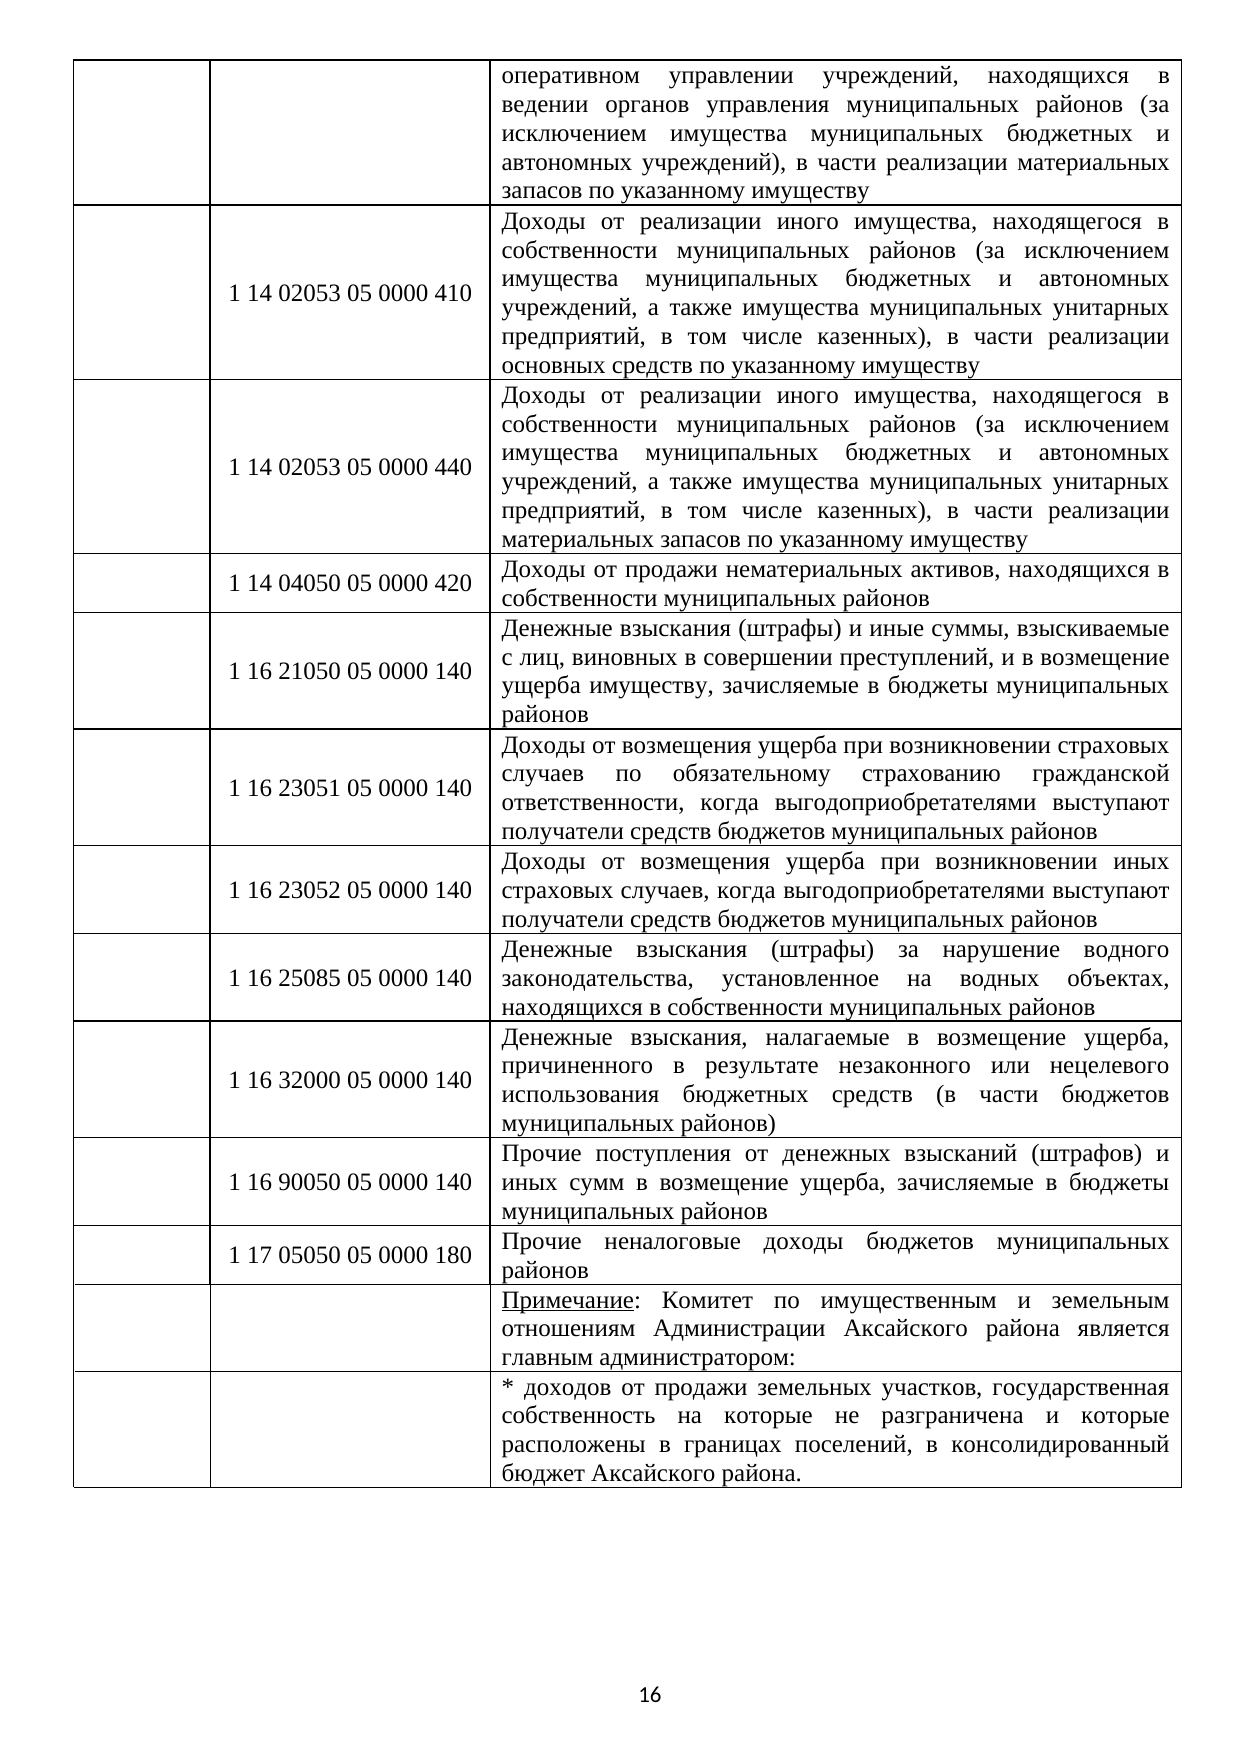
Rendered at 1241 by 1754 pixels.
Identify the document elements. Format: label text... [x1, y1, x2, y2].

table_cell [74, 61, 209, 204]
table_cell * доходов от продажи земельных участков, государственная собственность на которые не разграничена и которые расположены в границах поселений, в консолидированный бюджет Аксайского района. [491, 1372, 1181, 1487]
table_cell Доходы от возмещения ущерба при возникновении иных страховых случаев, когда выгодоприобретателями выступают получатели средств бюджетов муниципальных районов [491, 846, 1181, 932]
table_cell [74, 554, 209, 612]
table_cell Доходы от реализации иного имущества, находящегося в собственности муниципальных районов (за исключением имущества муниципальных бюджетных и автономных учреждений, а также имущества муниципальных унитарных предприятий, в том числе казенных), в части реализации материальных запасов по указанному имуществу [491, 380, 1181, 552]
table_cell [211, 61, 489, 204]
table_cell Денежные взыскания (штрафы) за нарушение водного законодательства, установленное на водных объектах, находящихся в собственности муниципальных районов [491, 934, 1181, 1020]
table_cell 1 17 05050 05 0000 180 [211, 1226, 489, 1284]
table_cell [74, 206, 209, 378]
table_cell 1 16 23052 05 0000 140 [211, 846, 489, 932]
table_cell 1 14 02053 05 0000 410 [211, 206, 489, 378]
table_cell Доходы от возмещения ущерба при возникновении страховых случаев по обязательному страхованию гражданской ответственности, когда выгодоприобретателями выступают получатели средств бюджетов муниципальных районов [491, 730, 1181, 845]
table_cell Примечание: Комитет по имущественным и земельным отношениям Администрации Аксайского района является главным администратором: [491, 1285, 1181, 1371]
table_cell [74, 1226, 209, 1284]
table_cell 1 16 25085 05 0000 140 [211, 934, 489, 1020]
table_cell [74, 613, 209, 728]
table_cell 1 16 21050 05 0000 140 [211, 613, 489, 728]
table_cell [74, 1285, 210, 1371]
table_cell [491, 61, 1181, 204]
table_cell [74, 730, 209, 845]
table_cell 1 16 32000 05 0000 140 [211, 1022, 489, 1137]
table_cell [74, 1138, 209, 1225]
table_cell Прочие неналоговые доходы бюджетов муниципальных районов [491, 1226, 1181, 1284]
table_cell [74, 846, 209, 932]
table_cell [211, 1285, 490, 1371]
table_cell [74, 380, 209, 552]
table_cell 1 14 04050 05 0000 420 [211, 554, 489, 612]
table_cell Денежные взыскания (штрафы) и иные суммы, взыскиваемые с лиц, виновных в совершении преступлений, и в возмещение ущерба имуществу, зачисляемые в бюджеты муниципальных районов [491, 613, 1181, 728]
table_cell 1 16 90050 05 0000 140 [211, 1138, 489, 1225]
table_cell Денежные взыскания, налагаемые в возмещение ущерба, причиненного в результате незаконного или нецелевого использования бюджетных средств (в части бюджетов муниципальных районов) [491, 1022, 1181, 1137]
table_cell Доходы от реализации иного имущества, находящегося в собственности муниципальных районов (за исключением имущества муниципальных бюджетных и автономных учреждений, а также имущества муниципальных унитарных предприятий, в том числе казенных), в части реализации основных средств по указанному имуществу [491, 206, 1181, 378]
table_cell [74, 934, 209, 1020]
table_cell Доходы от продажи нематериальных активов, находящихся в собственности муниципальных районов [491, 554, 1181, 612]
table_cell 1 14 02053 05 0000 440 [211, 380, 489, 552]
table_cell 1 16 23051 05 0000 140 [211, 730, 489, 845]
table_cell [74, 1022, 209, 1137]
table_cell Прочие поступления от денежных взысканий (штрафов) и иных сумм в возмещение ущерба, зачисляемые в бюджеты муниципальных районов [491, 1138, 1181, 1225]
table_cell [211, 1372, 490, 1487]
table_cell [74, 1372, 210, 1487]
